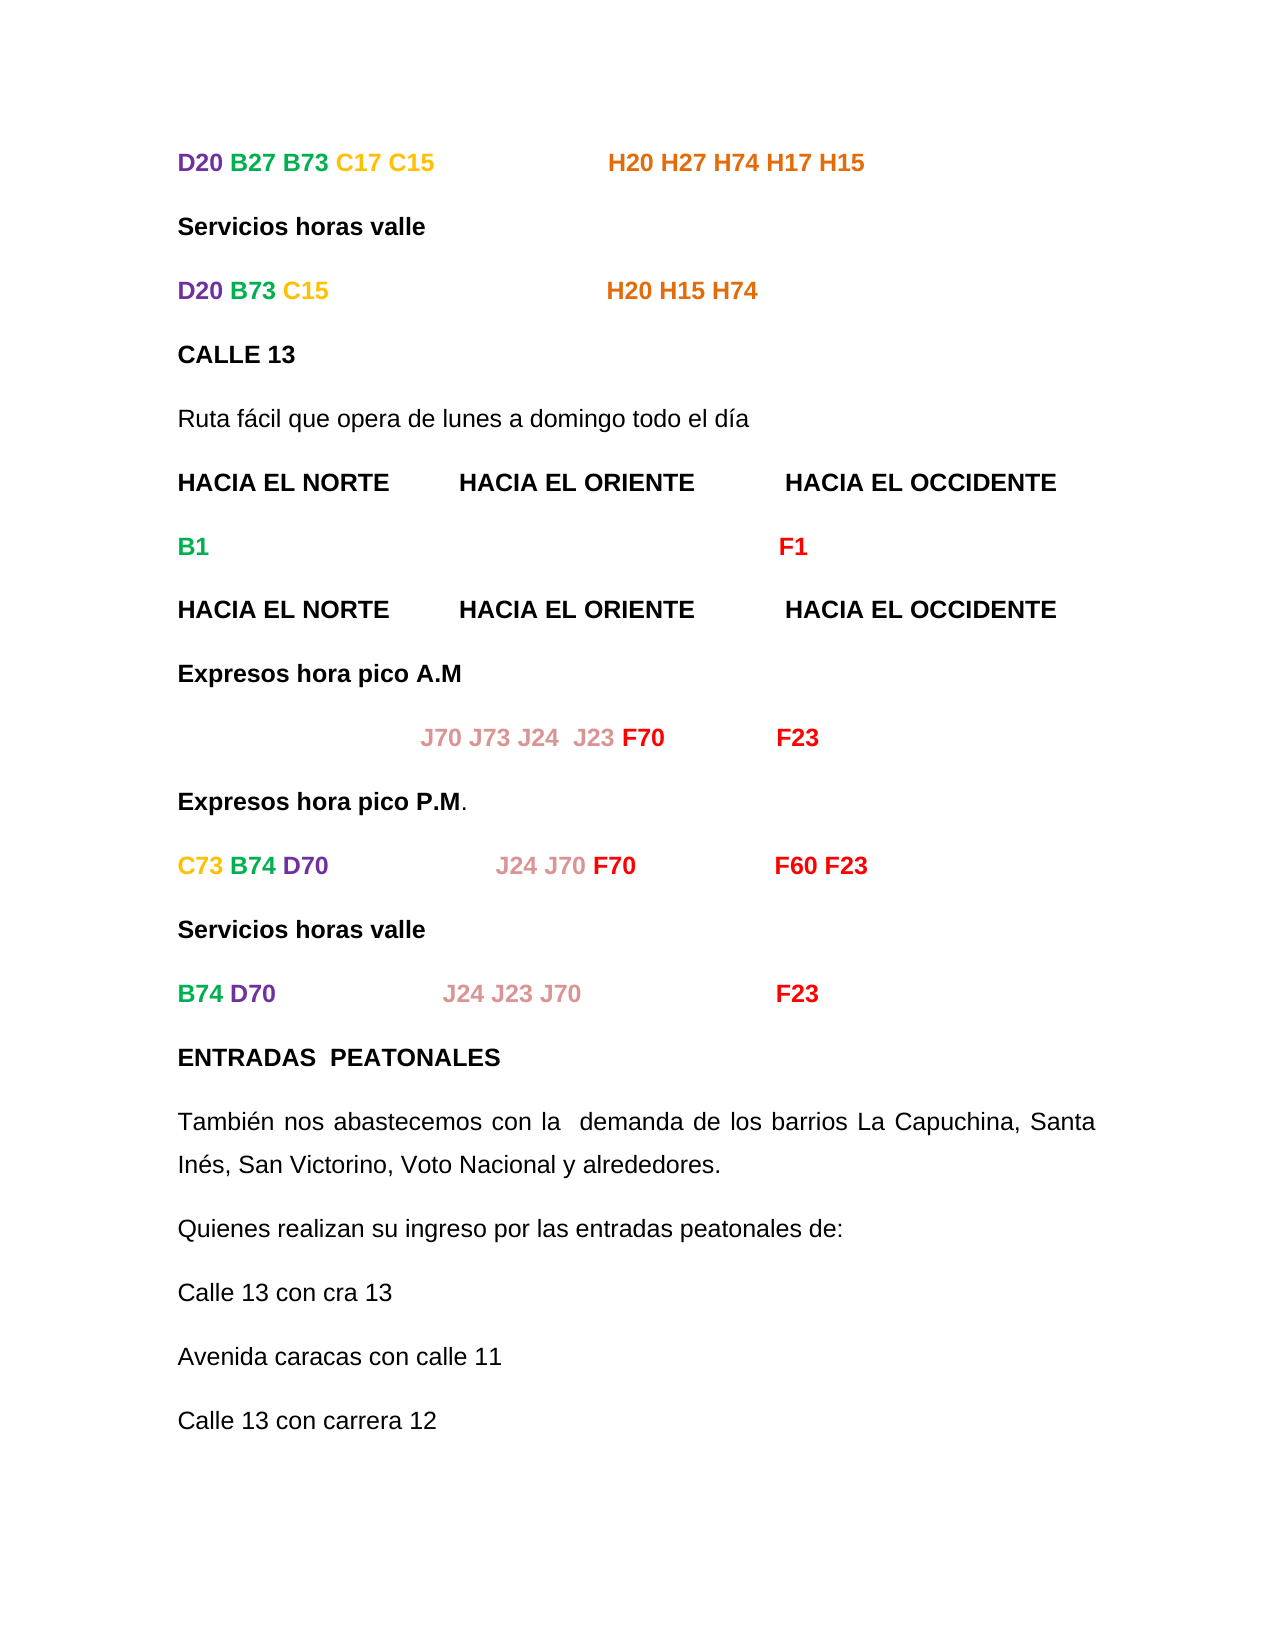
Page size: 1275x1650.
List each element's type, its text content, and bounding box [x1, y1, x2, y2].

text HACIA EL NORTE HACIA EL ORIENTE HACIA EL OCCIDENTE [177, 595, 1098, 624]
text B1 F1 [177, 531, 1098, 560]
text Calle 13 con cra 13 [177, 1278, 1098, 1307]
text Servicios horas valle [177, 212, 1098, 240]
text Expresos hora pico P.M. [177, 787, 1098, 816]
text ENTRADAS PEATONALES [177, 1043, 1098, 1072]
text D20 B73 C15 H20 H15 H74 [177, 276, 1098, 304]
text Avenida caracas con calle 11 [177, 1342, 1098, 1371]
text Ruta fácil que opera de lunes a domingo todo el día [177, 403, 1098, 432]
text Expresos hora pico A.M [177, 659, 1098, 688]
text C73 B74 D70 J24 J70 F70 F60 F23 [177, 851, 1098, 880]
text J70 J73 J24 J23 F70 F23 [177, 723, 1098, 752]
text También nos abastecemos con la demanda de los barrios La Capuchina, Santa Inés, San Victorino, Voto Nacional y alrededores. [177, 1107, 1098, 1179]
text CALLE 13 [177, 339, 1098, 368]
text HACIA EL NORTE HACIA EL ORIENTE HACIA EL OCCIDENTE [177, 467, 1098, 496]
text D20 B27 B73 C17 C15 H20 H27 H74 H17 H15 [177, 148, 1098, 176]
text Quienes realizan su ingreso por las entradas peatonales de: [177, 1214, 1098, 1243]
text Servicios horas valle [177, 915, 1098, 944]
text B74 D70 J24 J23 J70 F23 [177, 979, 1098, 1008]
text Calle 13 con carrera 12 [177, 1406, 1098, 1435]
